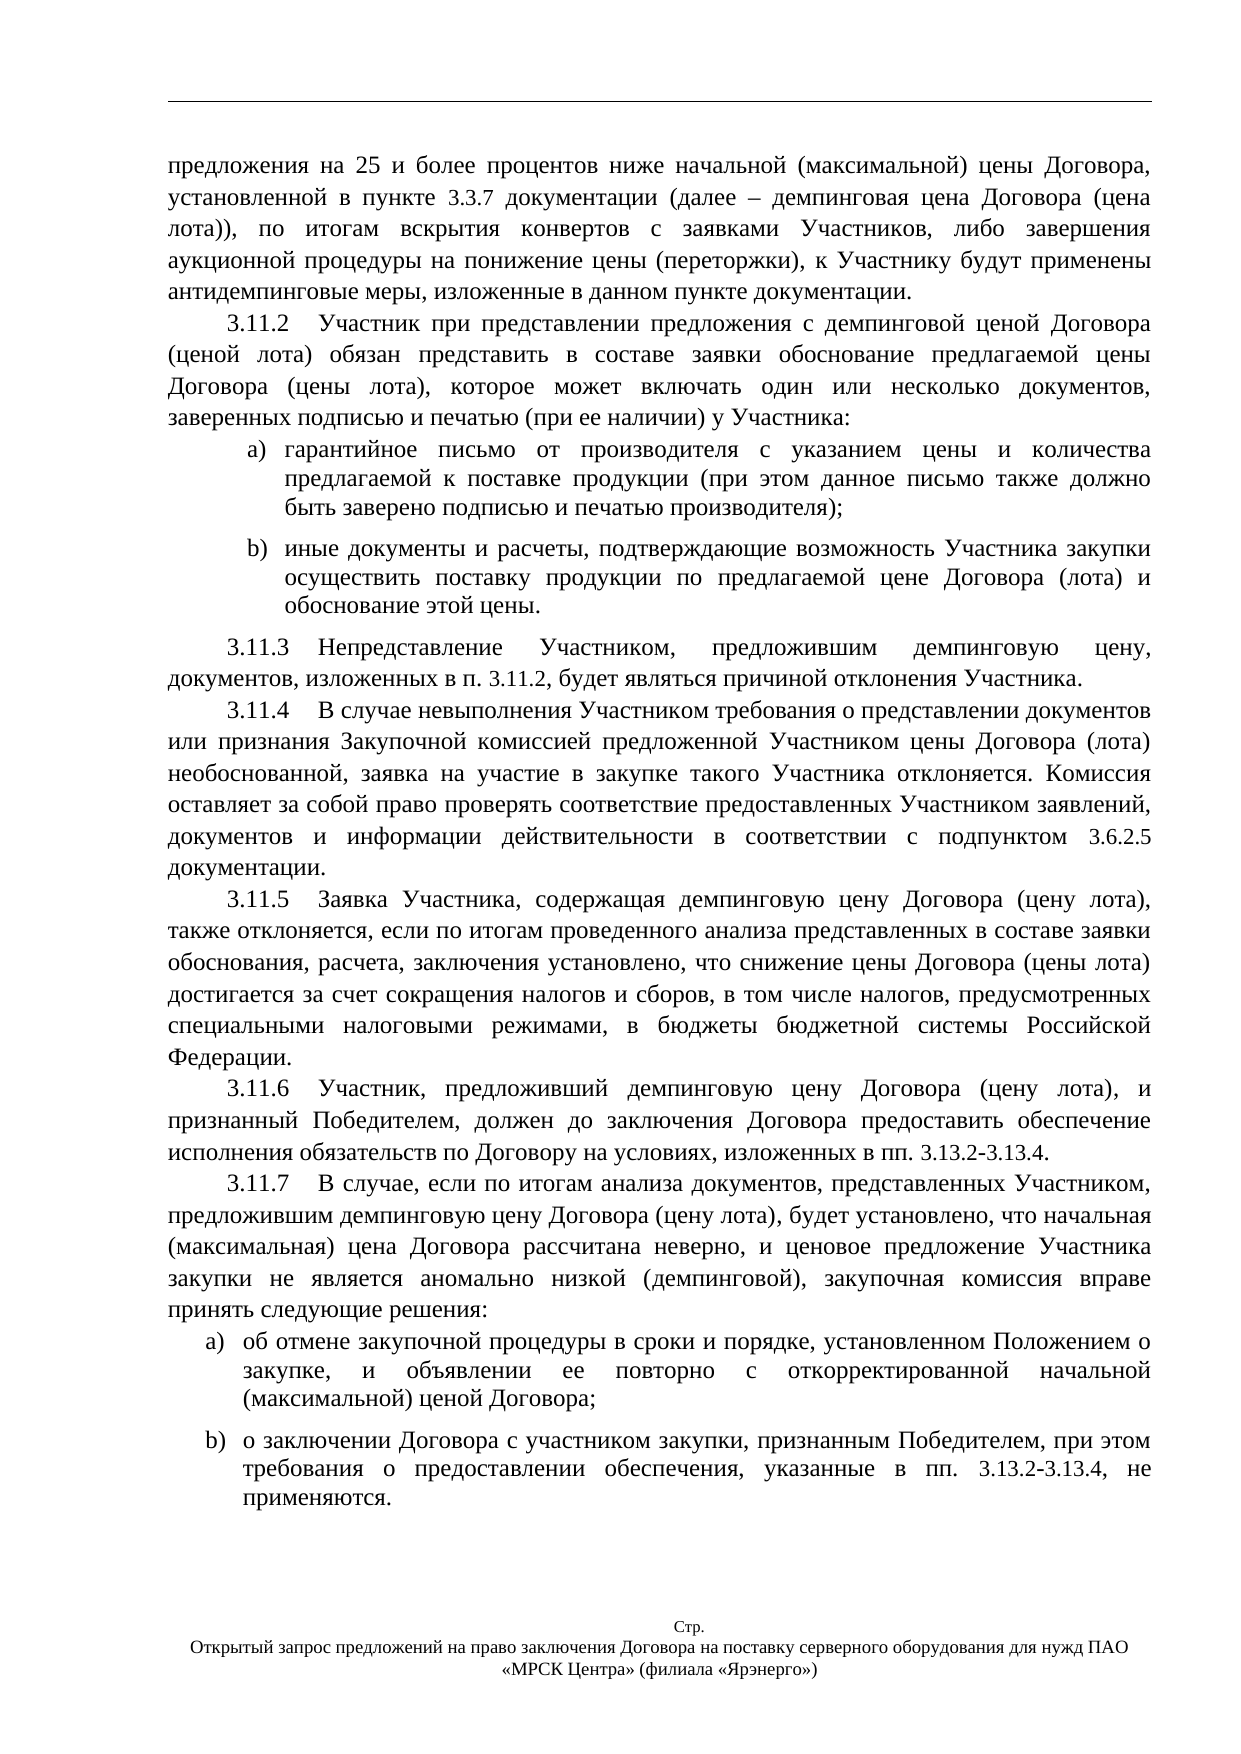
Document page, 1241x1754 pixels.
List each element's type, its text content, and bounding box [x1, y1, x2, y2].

list Участник при представлении предложения с демпинговой ценой Договора (ценой лота) обязан представить в составе заявки обоснование предлагаемой цены Договора (цены лота), которое может включать один или несколько документов, заверенных подписью и печатью (при ее наличии) у Участника: [168, 308, 1152, 431]
list Участник, предложивший демпинговую цену Договора (цену лота), и признанный Победителем, должен до заключения Договора предоставить обеспечение исполнения обязательств по Договору на условиях, изложенных в пп. 3.13.2-3.13.4. [168, 1073, 1152, 1165]
list о заключении Договора с участником закупки, признанным Победителем, при этом требования о предоставлении обеспечения, указанные в пп. 3.13.2-3.13.4, не применяются. [205, 1425, 1152, 1511]
list об отмене закупочной процедуры в сроки и порядке, установленном Положением о закупке, и объявлении ее повторно с откорректированной начальной (максимальной) ценой Договора; [205, 1326, 1152, 1412]
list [168, 150, 1152, 305]
list Заявка Участника, содержащая демпинговую цену Договора (цену лота), также отклоняется, если по итогам проведенного анализа представленных в составе заявки обоснования, расчета, заключения установлено, что снижение цены Договора (цены лота) достигается за счет сокращения налогов и сборов, в том числе налогов, предусмотренных специальными налоговыми режимами, в бюджеты бюджетной системы Российской Федерации. [168, 884, 1152, 1071]
list Непредставление Участником, предложившим демпинговую цену, документов, изложенных в п. 3.11.2, будет являться причиной отклонения Участника. [168, 632, 1152, 692]
list В случае, если по итогам анализа документов, представленных Участником, предложившим демпинговую цену Договора (цену лота), будет установлено, что начальная (максимальная) цена Договора рассчитана неверно, и ценовое предложение Участника закупки не является аномально низкой (демпинговой), закупочная комиссия вправе принять следующие решения: [168, 1168, 1152, 1323]
list гарантийное письмо от производителя с указанием цены и количества предлагаемой к поставке продукции (при этом данное письмо также должно быть заверено подписью и печатью производителя); [247, 434, 1152, 520]
list иные документы и расчеты, подтверждающие возможность Участника закупки осуществить поставку продукции по предлагаемой цене Договора (лота) и обоснование этой цены. [247, 533, 1152, 619]
list В случае невыполнения Участником требования о представлении документов или признания Закупочной комиссией предложенной Участником цены Договора (лота) необоснованной, заявка на участие в закупке такого Участника отклоняется. Комиссия оставляет за собой право проверять соответствие предоставленных Участником заявлений, документов и информации действительности в соответствии с подпунктом 3.6.2.5 документации. [168, 695, 1152, 881]
